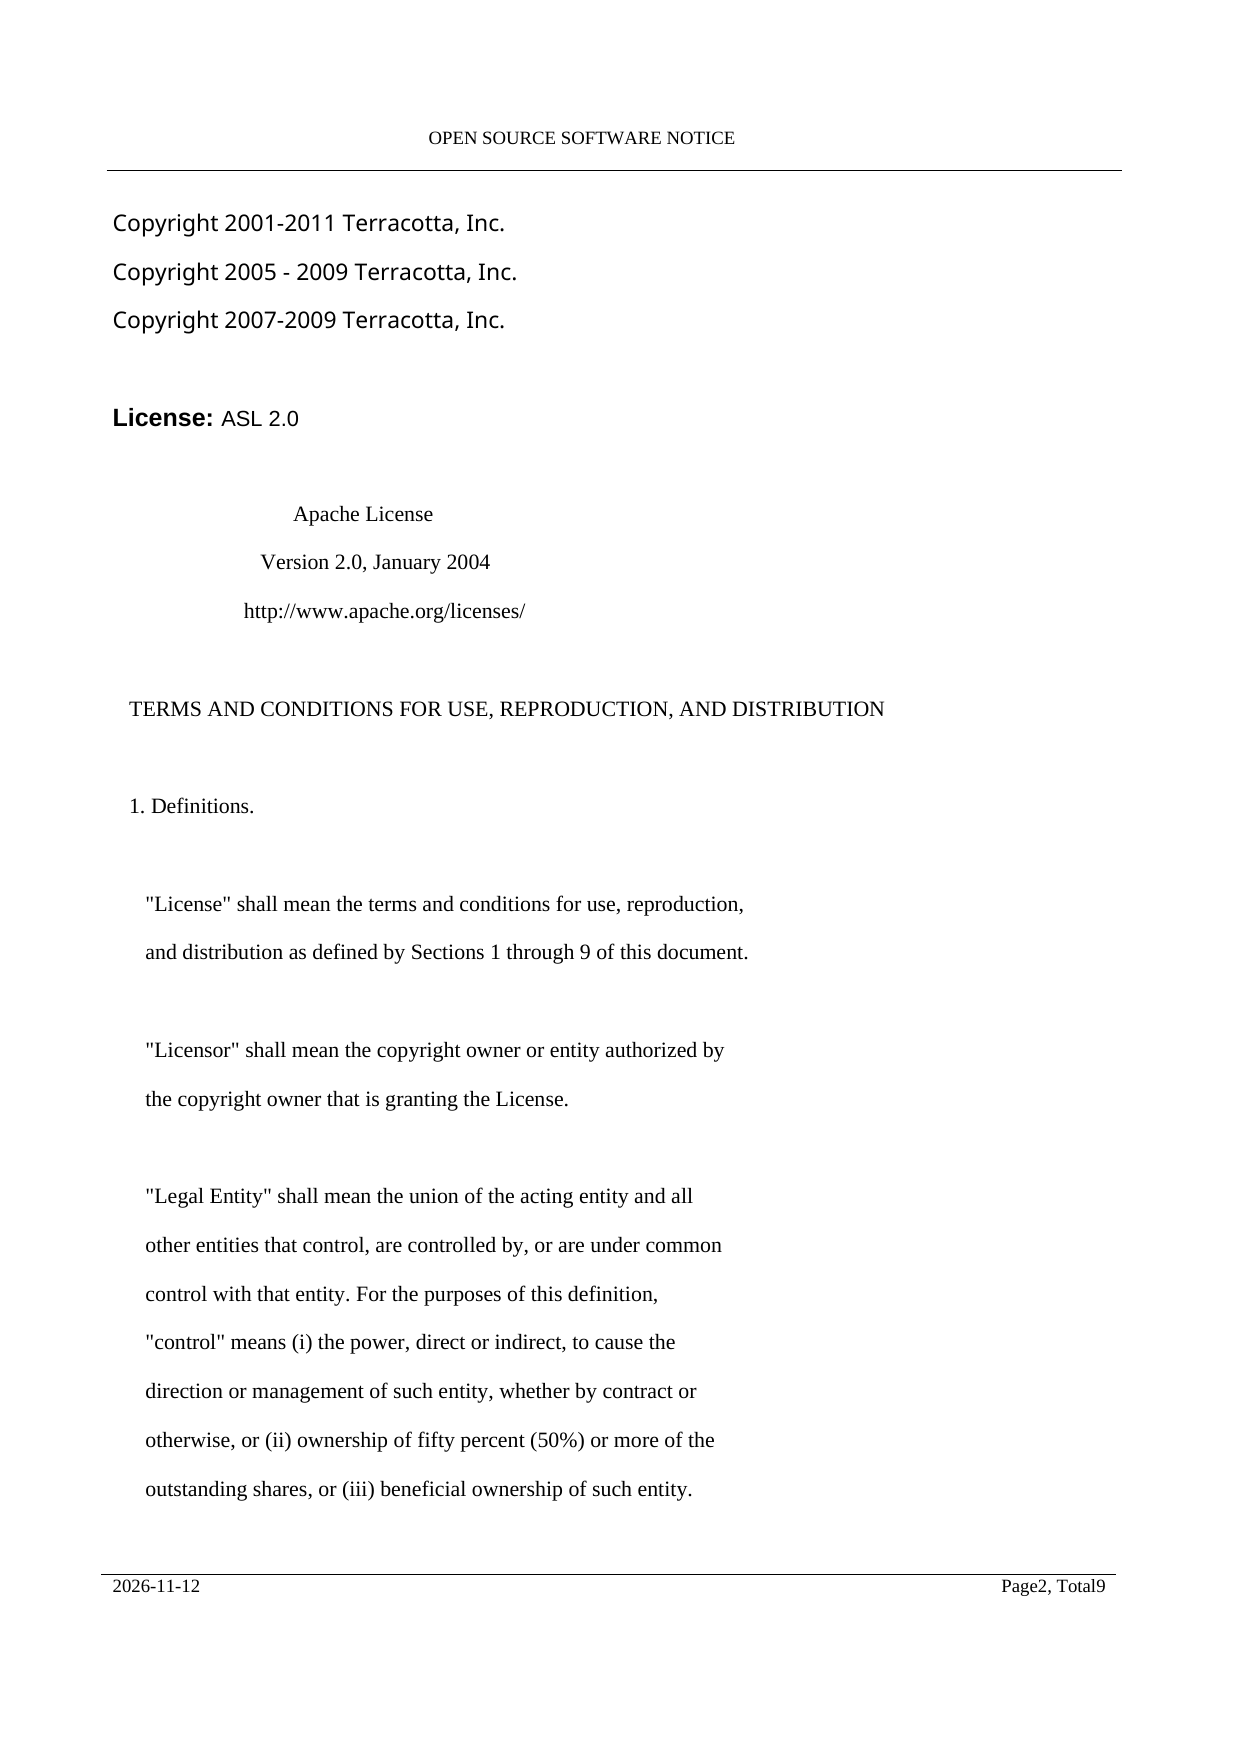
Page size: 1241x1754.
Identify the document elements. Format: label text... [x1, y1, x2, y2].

text License: ASL 2.0 [112, 401, 1128, 434]
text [112, 448, 1128, 1504]
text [112, 206, 1128, 385]
